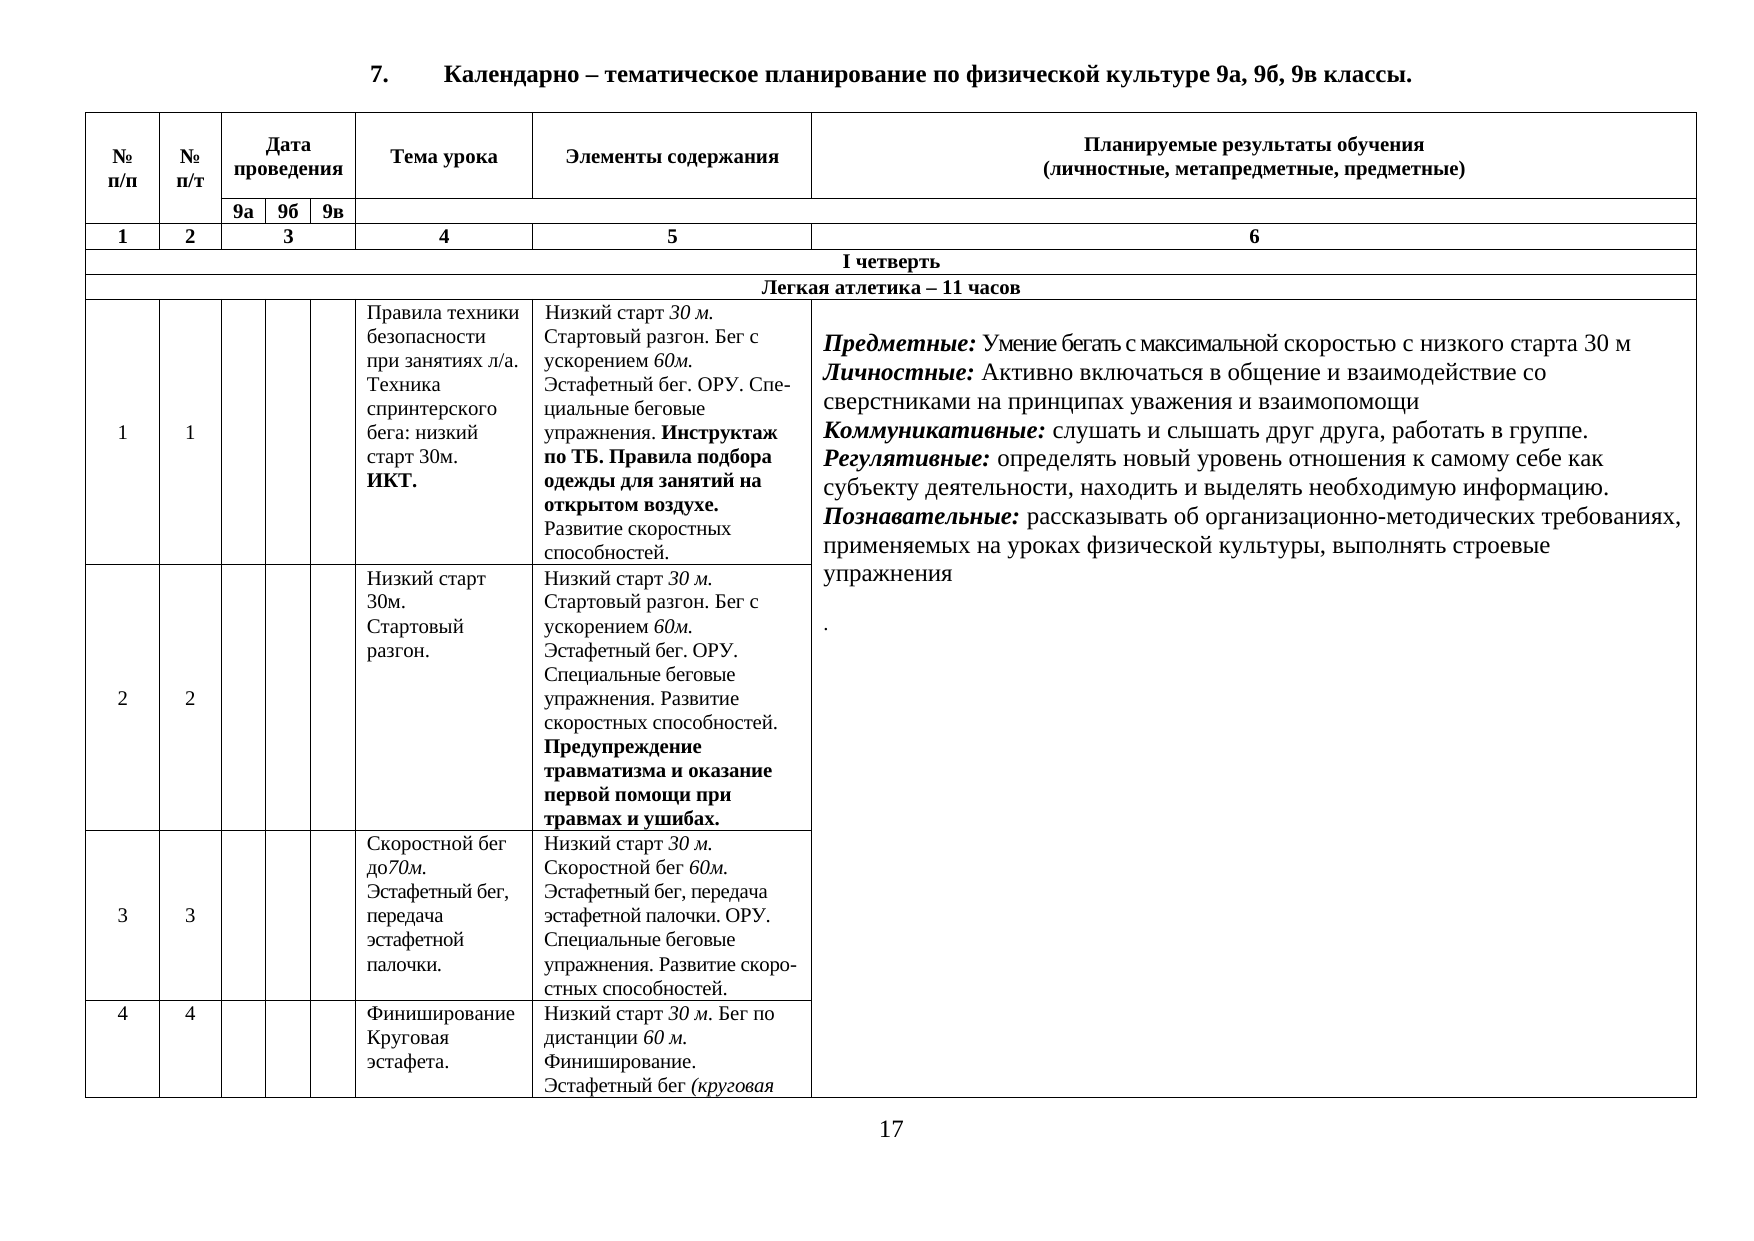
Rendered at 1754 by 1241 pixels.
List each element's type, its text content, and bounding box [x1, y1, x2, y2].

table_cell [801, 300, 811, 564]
table_cell [266, 831, 310, 999]
table_cell 5 [533, 224, 811, 248]
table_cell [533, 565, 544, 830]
table_cell Низкий старт 30м. Стартовый разгон. [356, 565, 532, 830]
table_cell 9б [266, 199, 310, 223]
table_cell Правила техники безопасности при занятиях л/а. Техника спринтерского бега: низкий старт 30м. ИКТ. [356, 300, 532, 564]
table_cell Скоростной бег до70м. Эстафетный бег, передача эстафетной палочки. [356, 831, 532, 999]
table_cell Легкая атлетика – 11 часов [86, 275, 1696, 299]
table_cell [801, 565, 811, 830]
table_cell 2 [160, 565, 221, 830]
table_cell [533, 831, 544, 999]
table_cell [356, 199, 1696, 223]
table_cell 4 [160, 1001, 221, 1097]
table_cell [311, 831, 355, 999]
table_cell 6 [812, 224, 1696, 248]
table_cell [311, 565, 355, 830]
table_cell [222, 300, 265, 564]
table_cell [266, 565, 310, 830]
table_cell 2 [86, 565, 159, 830]
table_cell [222, 1001, 265, 1097]
table_cell [311, 1001, 355, 1097]
table_cell 3 [86, 831, 159, 999]
table_header Элементы содержания [533, 113, 811, 198]
table_cell [266, 1001, 310, 1097]
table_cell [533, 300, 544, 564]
table_cell 2 [160, 224, 221, 248]
table_cell 9в [311, 199, 355, 223]
table_cell 1 [86, 300, 159, 564]
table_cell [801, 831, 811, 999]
table_header № п/т [160, 113, 221, 223]
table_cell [356, 1001, 532, 1097]
table_cell [266, 300, 310, 564]
table_cell 1 [86, 224, 159, 248]
table_header Планируемые результаты обучения (личностные, метапредметные, предметные) [812, 113, 1696, 198]
table_cell I четверть [86, 250, 1696, 273]
list Календарно – тематическое планирование по физической культуре 9а, 9б, 9в классы. [103, 59, 1679, 88]
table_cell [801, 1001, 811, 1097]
table_cell [222, 565, 265, 830]
table_cell Предметные: Умение бегать с максимальной скоростью с низкого старта 30 м Личностные: Активно включаться в общение и взаимодействие со сверстниками на принципах уважения и взаимопомощи Коммуникативные: слушать и слышать друг друга, работать в группе. Регулятивные: определять новый уровень отношения к самому себе как субъекту деятельности, находить и выделять необходимую информацию. Познавательные: рассказывать об организационно-методических требованиях, применяемых на уроках физической культуры, выполнять строевые упражнения . [812, 300, 1696, 1097]
table_cell 4 [86, 1001, 159, 1097]
table_header Тема урока [356, 113, 532, 198]
table_cell [222, 831, 265, 999]
table_header № п/п [86, 113, 159, 223]
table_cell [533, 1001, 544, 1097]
table_cell 3 [160, 831, 221, 999]
table_cell 4 [356, 224, 532, 248]
table_cell 9а [222, 199, 265, 223]
table_cell 1 [160, 300, 221, 564]
table_cell [311, 300, 355, 564]
table_cell 3 [222, 224, 355, 248]
table_header Дата проведения [222, 113, 355, 198]
